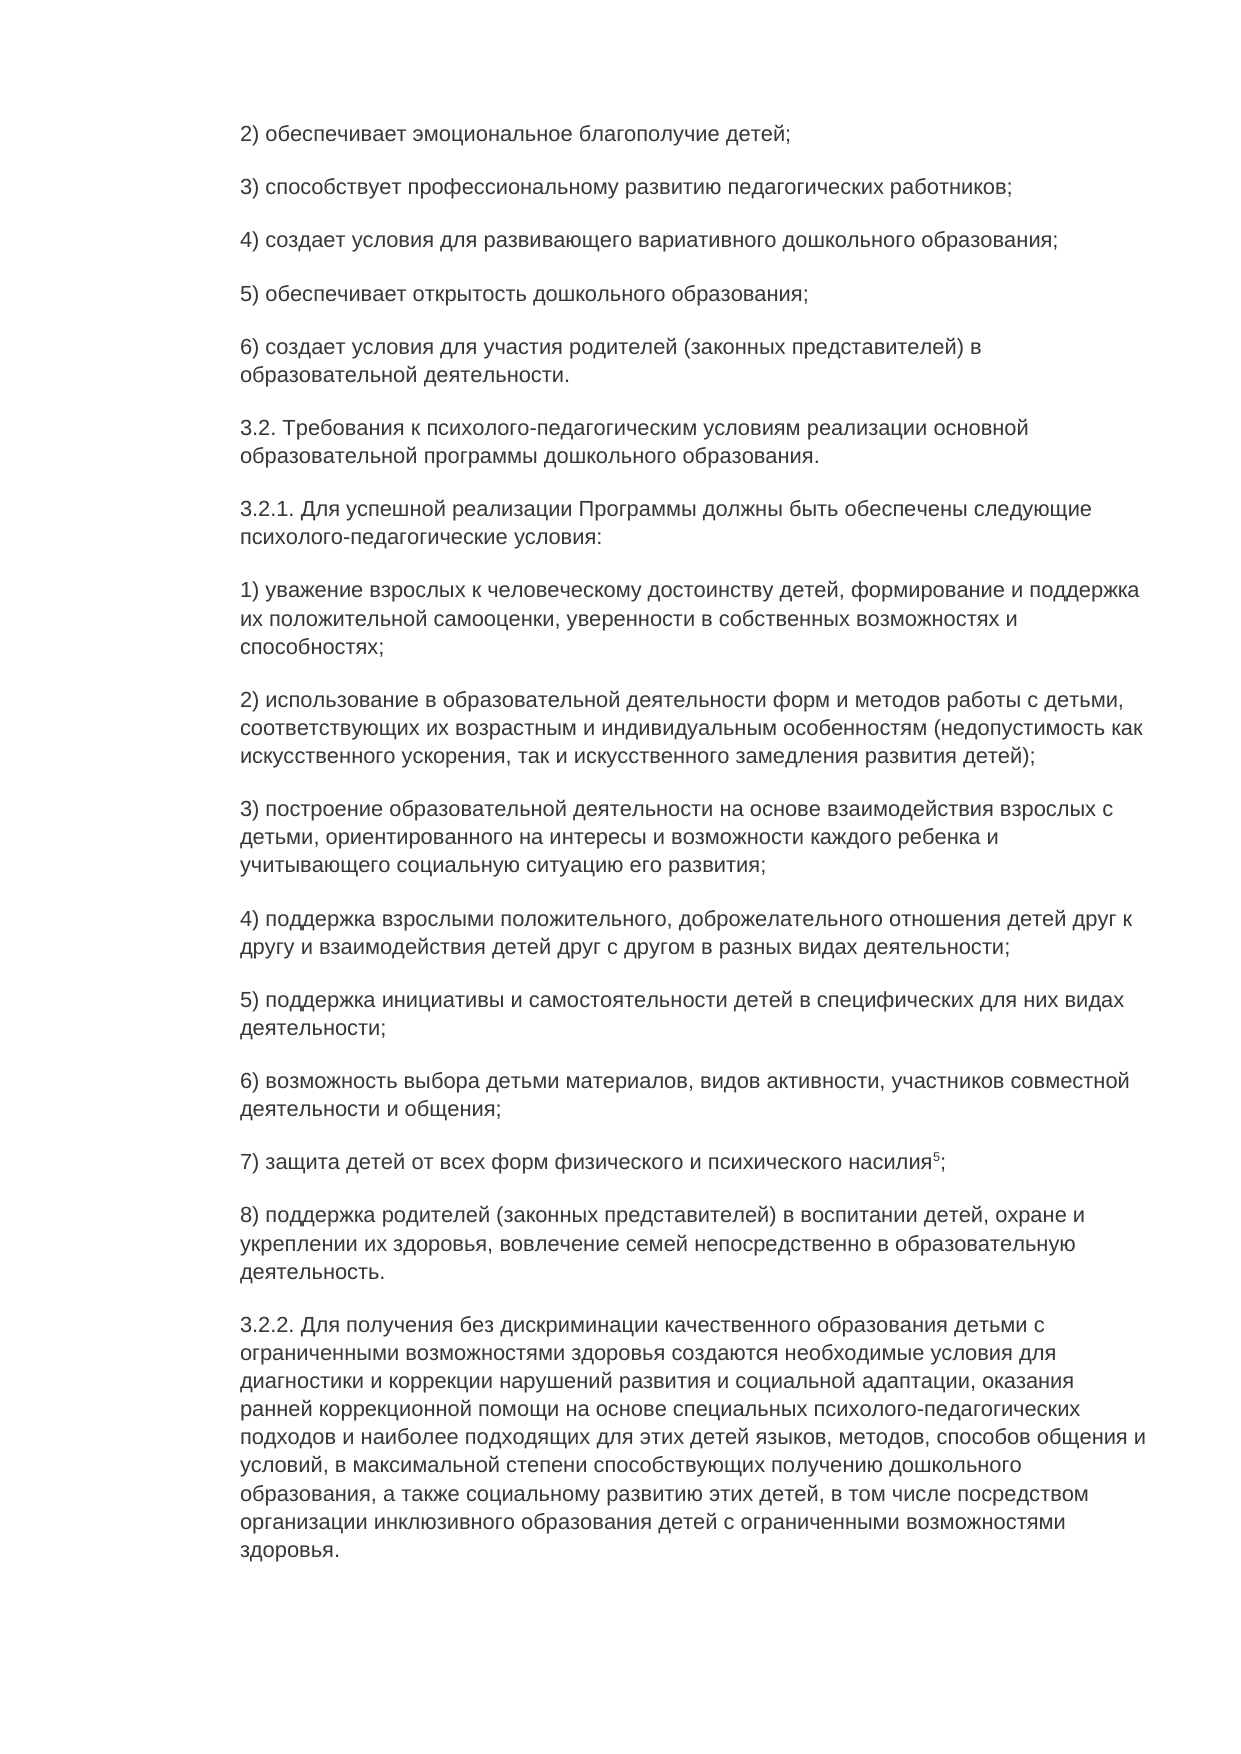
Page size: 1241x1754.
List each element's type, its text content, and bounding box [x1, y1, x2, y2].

text 3) построение образовательной деятельности на основе взаимодействия взрослых с детьми, ориентированного на интересы и возможности каждого ребенка и учитывающего социальную ситуацию его развития; [240, 793, 1152, 877]
text 1) уважение взрослых к человеческому достоинству детей, формирование и поддержка их положительной самооценки, уверенности в собственных возможностях и способностях; [240, 574, 1152, 659]
text 3) способствует профессиональному развитию педагогических работников; [240, 171, 1152, 199]
text 4) создает условия для развивающего вариативного дошкольного образования; [240, 224, 1152, 252]
text 6) возможность выбора детьми материалов, видов активности, участников совместной деятельности и общения; [240, 1065, 1152, 1121]
text 3.2.2. Для получения без дискриминации качественного образования детьми с ограниченными возможностями здоровья создаются необходимые условия для диагностики и коррекции нарушений развития и социальной адаптации, оказания ранней коррекционной помощи на основе специальных психолого-педагогических подходов и наиболее подходящих для этих детей языков, методов, способов общения и условий, в максимальной степени способствующих получению дошкольного образования, а также социальному развитию этих детей, в том числе посредством организации инклюзивного образования детей с ограниченными возможностями здоровья. [240, 1309, 1152, 1562]
text 5) поддержка инициативы и самостоятельности детей в специфических для них видах деятельности; [240, 984, 1152, 1040]
text 8) поддержка родителей (законных представителей) в воспитании детей, охране и укреплении их здоровья, вовлечение семей непосредственно в образовательную деятельность. [240, 1199, 1152, 1284]
text 2) обеспечивает эмоциональное благополучие детей; [240, 118, 1152, 146]
text 3.2. Требования к психолого-педагогическим условиям реализации основной образовательной программы дошкольного образования. [240, 412, 1152, 468]
text 7) защита детей от всех форм физического и психического насилия5; [240, 1146, 1152, 1174]
text 6) создает условия для участия родителей (законных представителей) в образовательной деятельности. [240, 331, 1152, 387]
text 2) использование в образовательной деятельности форм и методов работы с детьми, соответствующих их возрастным и индивидуальным особенностям (недопустимость как искусственного ускорения, так и искусственного замедления развития детей); [240, 684, 1152, 768]
text 4) поддержка взрослыми положительного, доброжелательного отношения детей друг к другу и взаимодействия детей друг с другом в разных видах деятельности; [240, 902, 1152, 959]
text 3.2.1. Для успешной реализации Программы должны быть обеспечены следующие психолого-педагогические условия: [240, 493, 1152, 549]
text 5) обеспечивает открытость дошкольного образования; [240, 277, 1152, 306]
